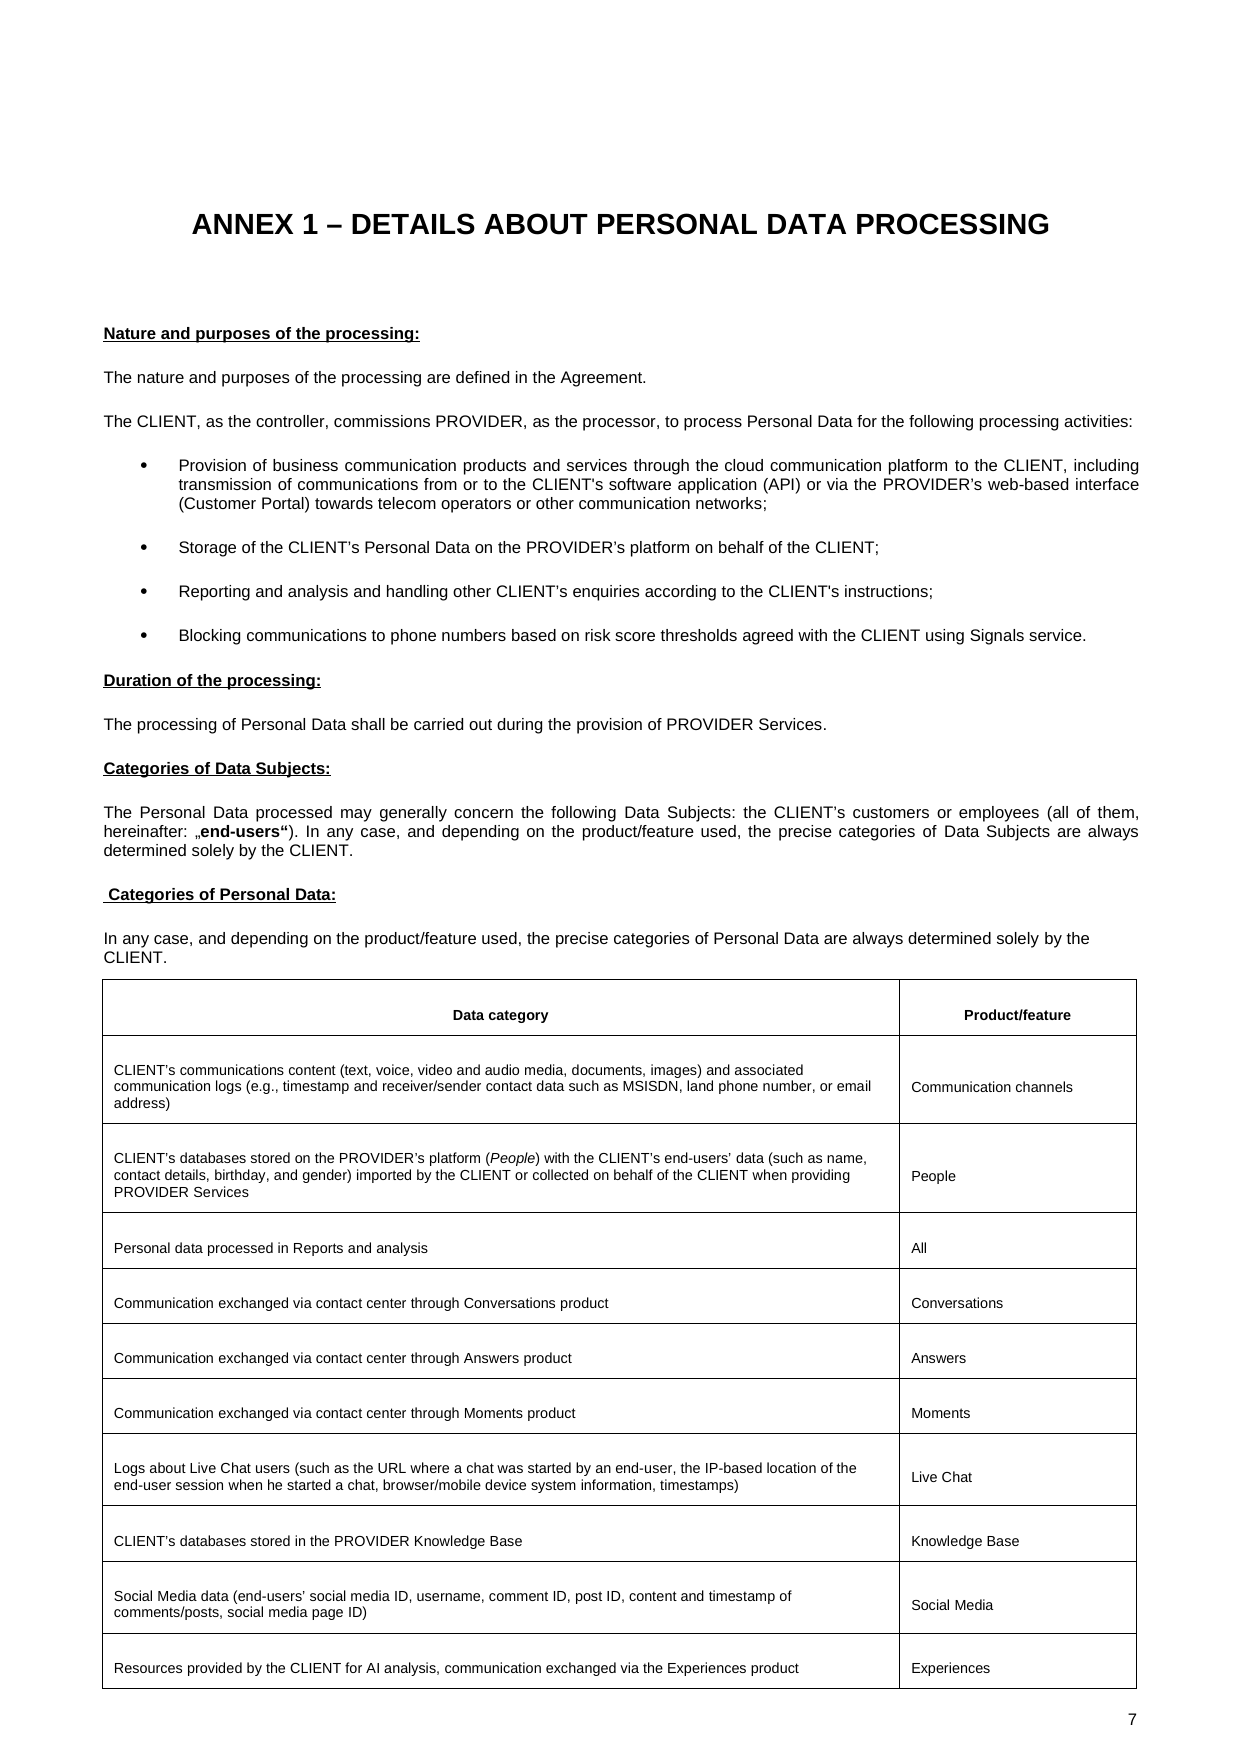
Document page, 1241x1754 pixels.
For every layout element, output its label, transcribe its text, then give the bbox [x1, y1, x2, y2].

table_cell CLIENT’s databases stored in the PROVIDER Knowledge Base [103, 1506, 899, 1561]
text In any case, and depending on the product/feature used, the precise categories of Personal Data are always determined solely by the CLIENT. [103, 929, 1092, 967]
text The CLIENT, as the controller, commissions PROVIDER, as the processor, to process Personal Data for the following processing activities: [103, 412, 1154, 431]
text Nature and purposes of the processing: [103, 324, 1154, 343]
text ANNEX 1 – DETAILS ABOUT PERSONAL DATA PROCESSING [191, 207, 1154, 241]
text 7 [1128, 1709, 1154, 1728]
text The processing of Personal Data shall be carried out during the provision of PROVIDER Services. [103, 714, 1154, 734]
table_cell CLIENT’s databases stored on the PROVIDER’s platform (People) with the CLIENT’s end-users’ data (such as name, contact details, birthday, and gender) imported by the CLIENT or collected on behalf of the CLIENT when providing PROVIDER Services [103, 1124, 899, 1212]
table_cell Communication exchanged via contact center through Moments product [103, 1379, 899, 1433]
table_cell Answers [900, 1324, 1136, 1378]
table_cell People [900, 1124, 1136, 1212]
table_cell CLIENT’s communications content (text, voice, video and audio media, documents, images) and associated communication logs (e.g., timestamp and receiver/sender contact data such as MSISDN, land phone number, or email address) [103, 1036, 899, 1123]
text  Provision of business communication products and services through the cloud communication platform to the CLIENT, including transmission of communications from or to the CLIENT's software application (API) or via the PROVIDER’s web-based interface (Customer Portal) towards telecom operators or other communication networks; [141, 456, 1139, 513]
table_cell Social Media [900, 1562, 1136, 1632]
text The Personal Data processed may generally concern the following Data Subjects: the CLIENT’s customers or employees (all of them, hereinafter: „end-users“). In any case, and depending on the product/feature used, the precise categories of Data Subjects are always determined solely by the CLIENT. [103, 803, 1139, 860]
table_cell Communication channels [900, 1036, 1136, 1123]
text  Storage of the CLIENT’s Personal Data on the PROVIDER’s platform on behalf of the CLIENT; [141, 538, 1154, 557]
table_cell Resources provided by the CLIENT for AI analysis, communication exchanged via the Experiences product [103, 1634, 899, 1688]
table_cell Experiences [900, 1634, 1136, 1688]
table_cell Moments [900, 1379, 1136, 1433]
table_cell Live Chat [900, 1434, 1136, 1505]
table_header Data category [103, 980, 899, 1034]
table_cell Communication exchanged via contact center through Conversations product [103, 1269, 899, 1323]
table_cell Communication exchanged via contact center through Answers product [103, 1324, 899, 1378]
table_cell Knowledge Base [900, 1506, 1136, 1561]
table_cell Logs about Live Chat users (such as the URL where a chat was started by an end-user, the IP-based location of the end-user session when he started a chat, browser/mobile device system information, timestamps) [103, 1434, 899, 1505]
table_cell Social Media data (end-users’ social media ID, username, comment ID, post ID, content and timestamp of comments/posts, social media page ID) [103, 1562, 899, 1632]
table_cell Personal data processed in Reports and analysis [103, 1213, 899, 1267]
text The nature and purposes of the processing are defined in the Agreement. [103, 368, 1154, 387]
text Categories of Personal Data: [103, 885, 1154, 904]
text  Blocking communications to phone numbers based on risk score thresholds agreed with the CLIENT using Signals service. [141, 626, 1154, 645]
table_header Product/feature [900, 980, 1136, 1034]
text Duration of the processing: [103, 670, 1154, 689]
text Categories of Data Subjects: [103, 759, 1154, 778]
text  Reporting and analysis and handling other CLIENT’s enquiries according to the CLIENT's instructions; [141, 582, 1154, 601]
table_cell All [900, 1213, 1136, 1267]
table_cell Conversations [900, 1269, 1136, 1323]
